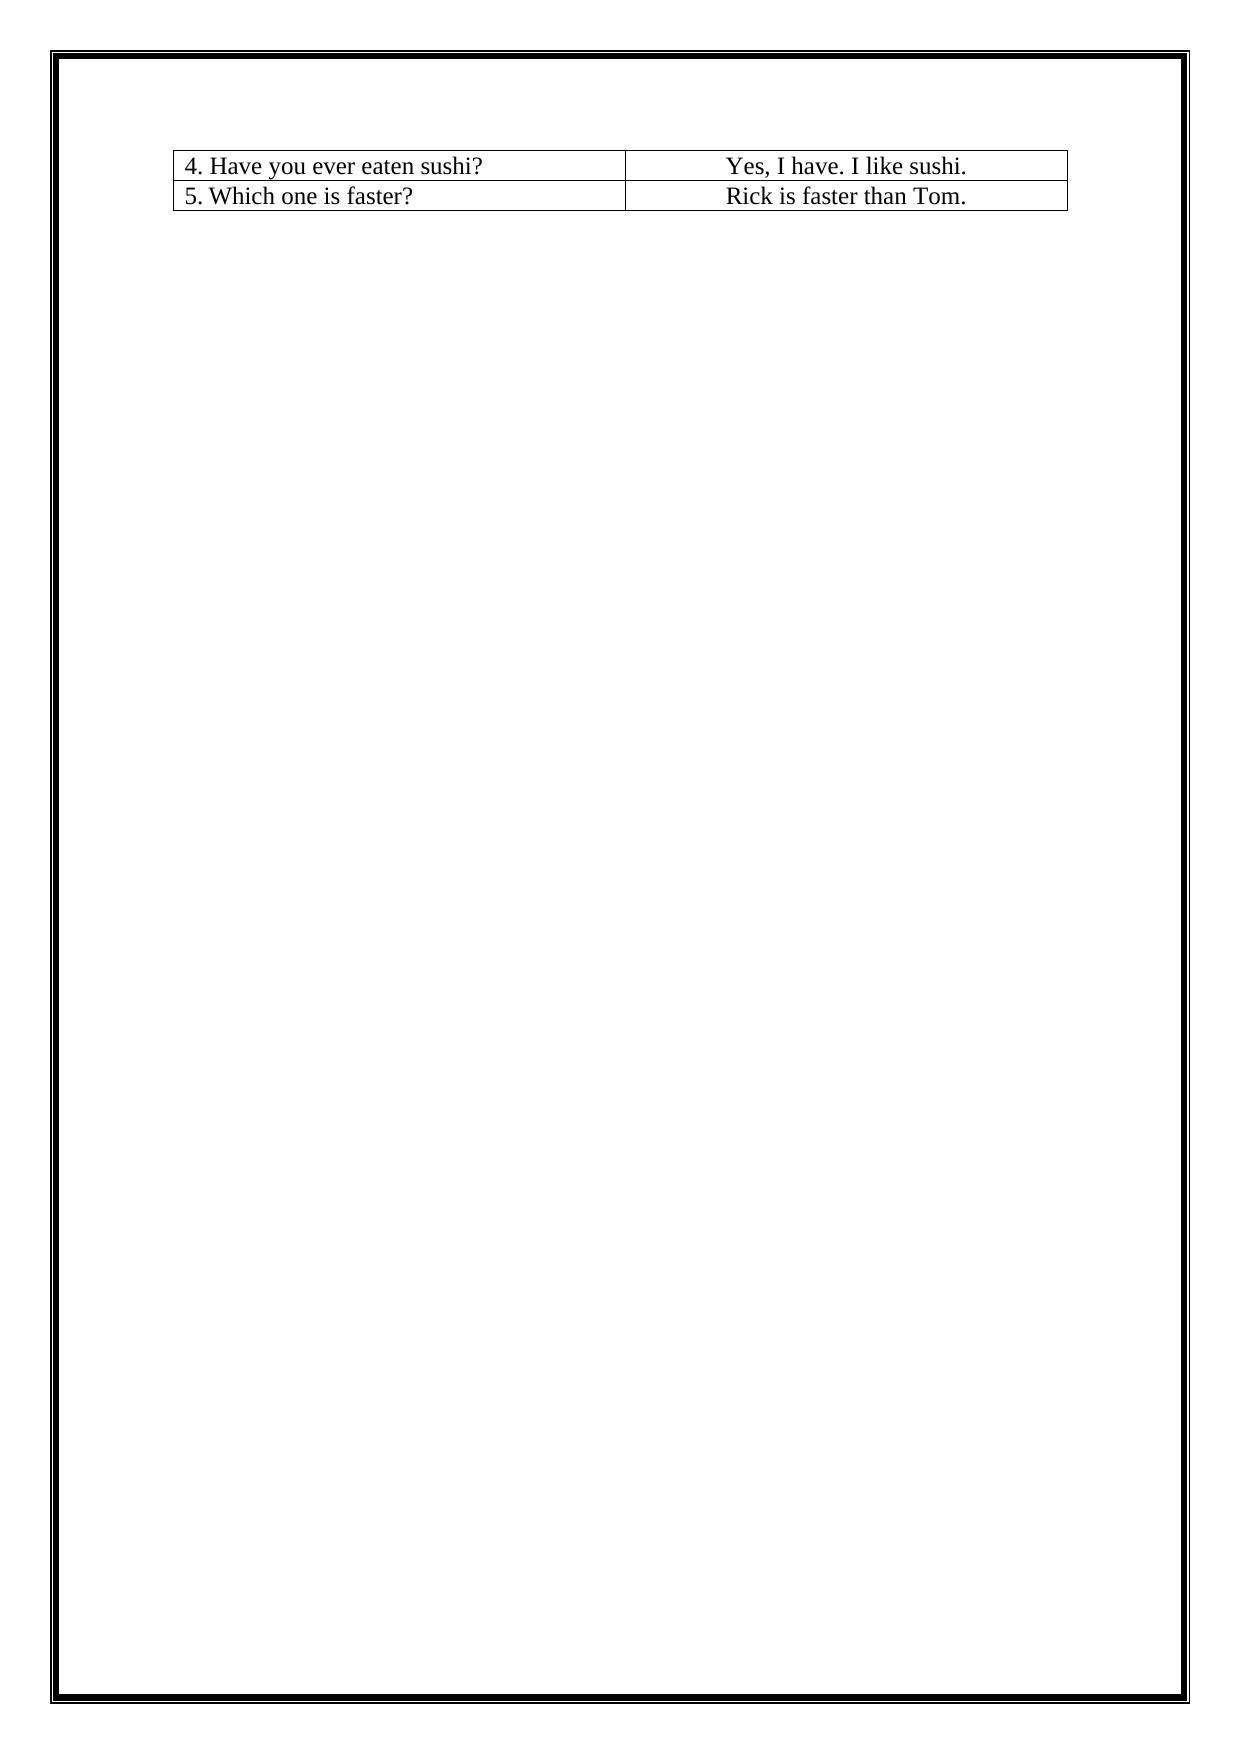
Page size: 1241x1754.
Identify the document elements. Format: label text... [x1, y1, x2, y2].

table_cell Rick is faster than Tom. [626, 181, 1067, 209]
table_cell 4. Have you ever eaten sushi? [174, 151, 625, 180]
table_cell 5. Which one is faster? [174, 181, 625, 209]
table_cell Yes, I have. I like sushi. [626, 151, 1067, 180]
